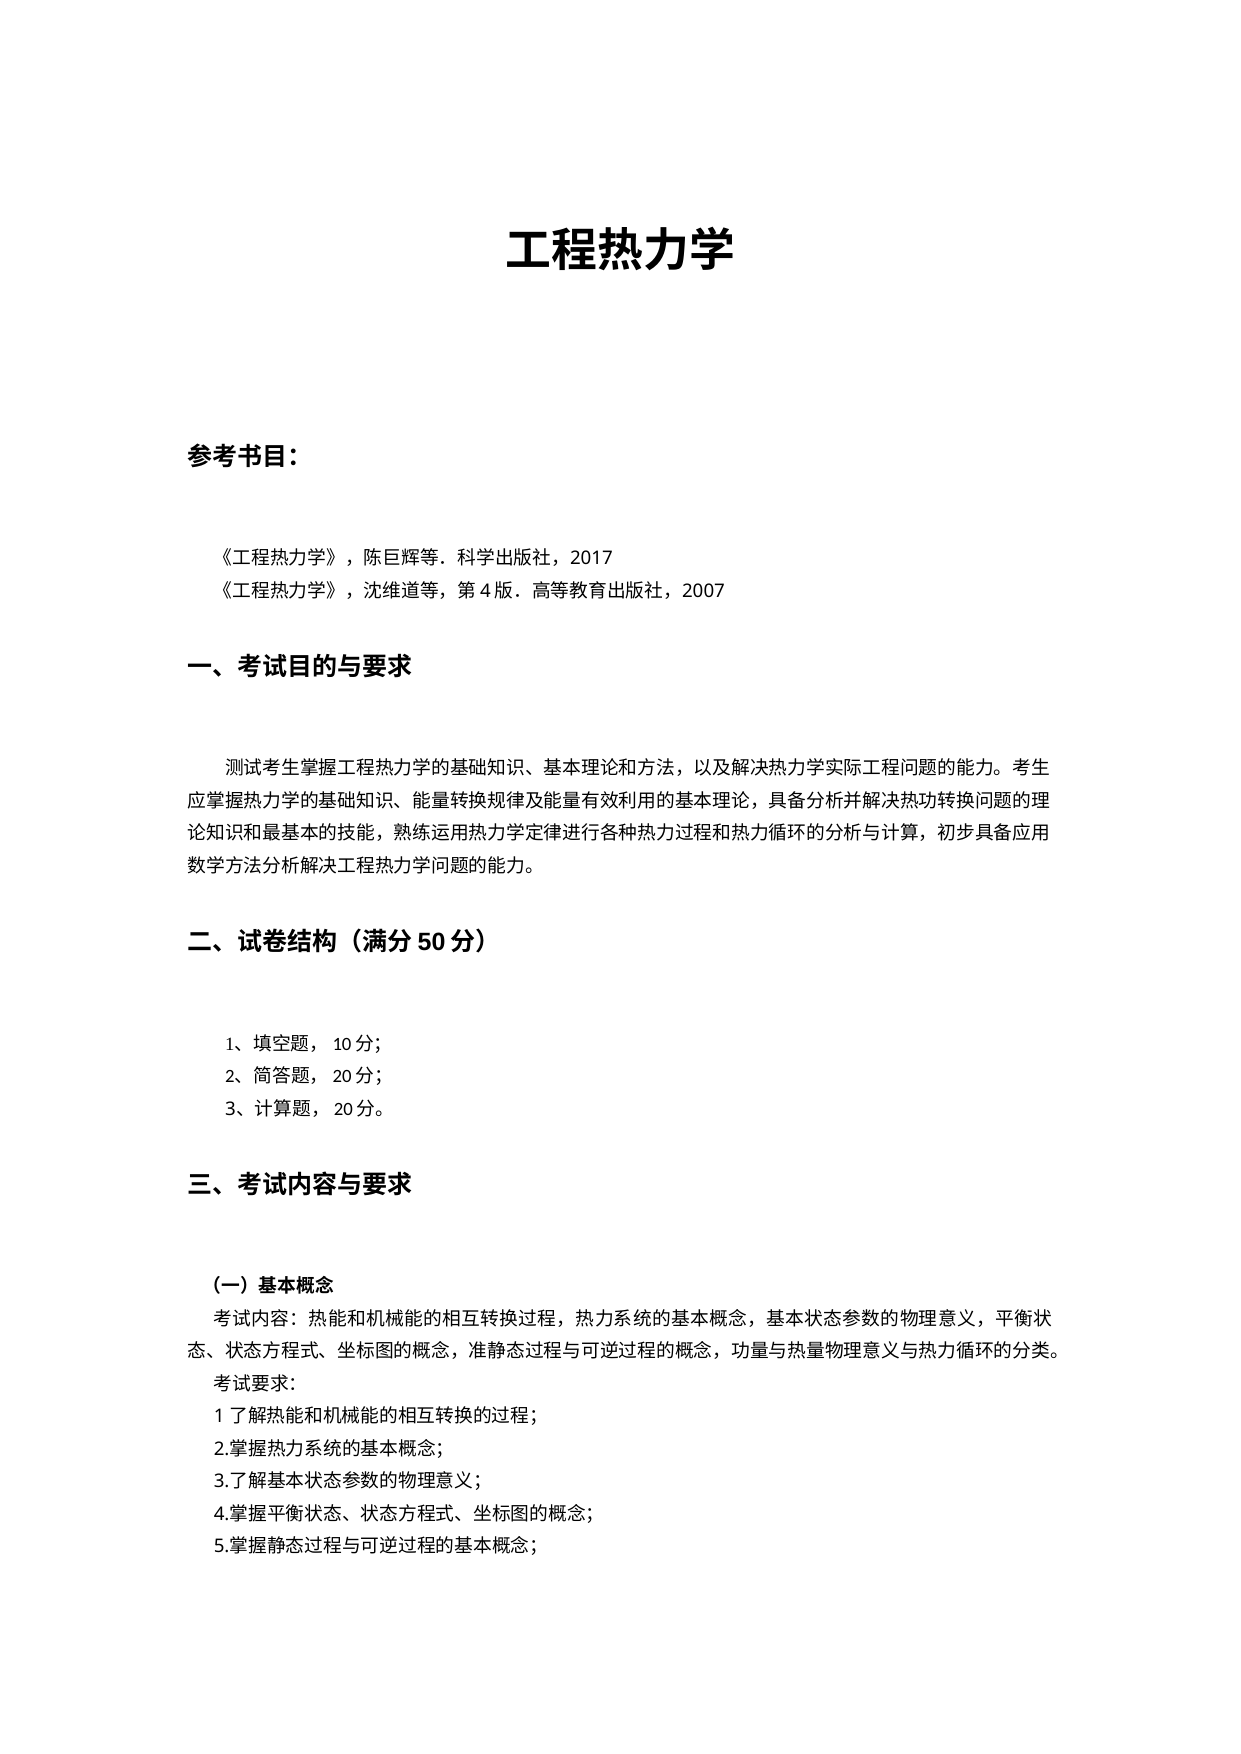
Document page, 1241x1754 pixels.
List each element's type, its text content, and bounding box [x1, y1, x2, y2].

text 《工程热力学》，陈巨辉等．科学出版社，2017 [187, 540, 1053, 573]
text 考试内容：热能和机械能的相互转换过程，热力系统的基本概念，基本状态参数的物理意义，平衡状态、状态方程式、坐标图的概念，准静态过程与可逆过程的概念，功量与热量物理意义与热力循环的分类。 [187, 1301, 1053, 1366]
text 测试考生掌握工程热力学的基础知识、基本理论和方法，以及解决热力学实际工程问题的能力。考生应掌握热力学的基础知识、能量转换规律及能量有效利用的基本理论，具备分析并解决热功转换问题的理论知识和最基本的技能，熟练运用热力学定律进行各种热力过程和热力循环的分析与计算，初步具备应用数学方法分析解决工程热力学问题的能力。 [187, 750, 1053, 880]
text 3、计算题， 20分。 [187, 1091, 1053, 1123]
subtitle 一、考试目的与要求 [187, 632, 1053, 697]
text 1、填空题， 10分； [187, 1026, 1053, 1058]
text 3.了解基本状态参数的物理意义； [187, 1463, 1053, 1496]
text 4.掌握平衡状态、状态方程式、坐标图的概念； [187, 1496, 1053, 1528]
text （一）基本概念 [187, 1268, 1053, 1301]
text 5.掌握静态过程与可逆过程的基本概念； [187, 1528, 1053, 1561]
subtitle 参考书目： [187, 422, 1053, 487]
subtitle 二、试卷结构（满分50分） [187, 907, 1053, 972]
subtitle 工程热力学 [187, 197, 1053, 295]
text 1 了解热能和机械能的相互转换的过程； [187, 1398, 1053, 1431]
text 2.掌握热力系统的基本概念； [187, 1431, 1053, 1463]
text 考试要求： [187, 1366, 1053, 1398]
text 《工程热力学》，沈维道等，第4版．高等教育出版社，2007 [187, 573, 1053, 605]
text 2、简答题， 20分； [187, 1058, 1053, 1091]
subtitle 三、考试内容与要求 [187, 1150, 1053, 1215]
